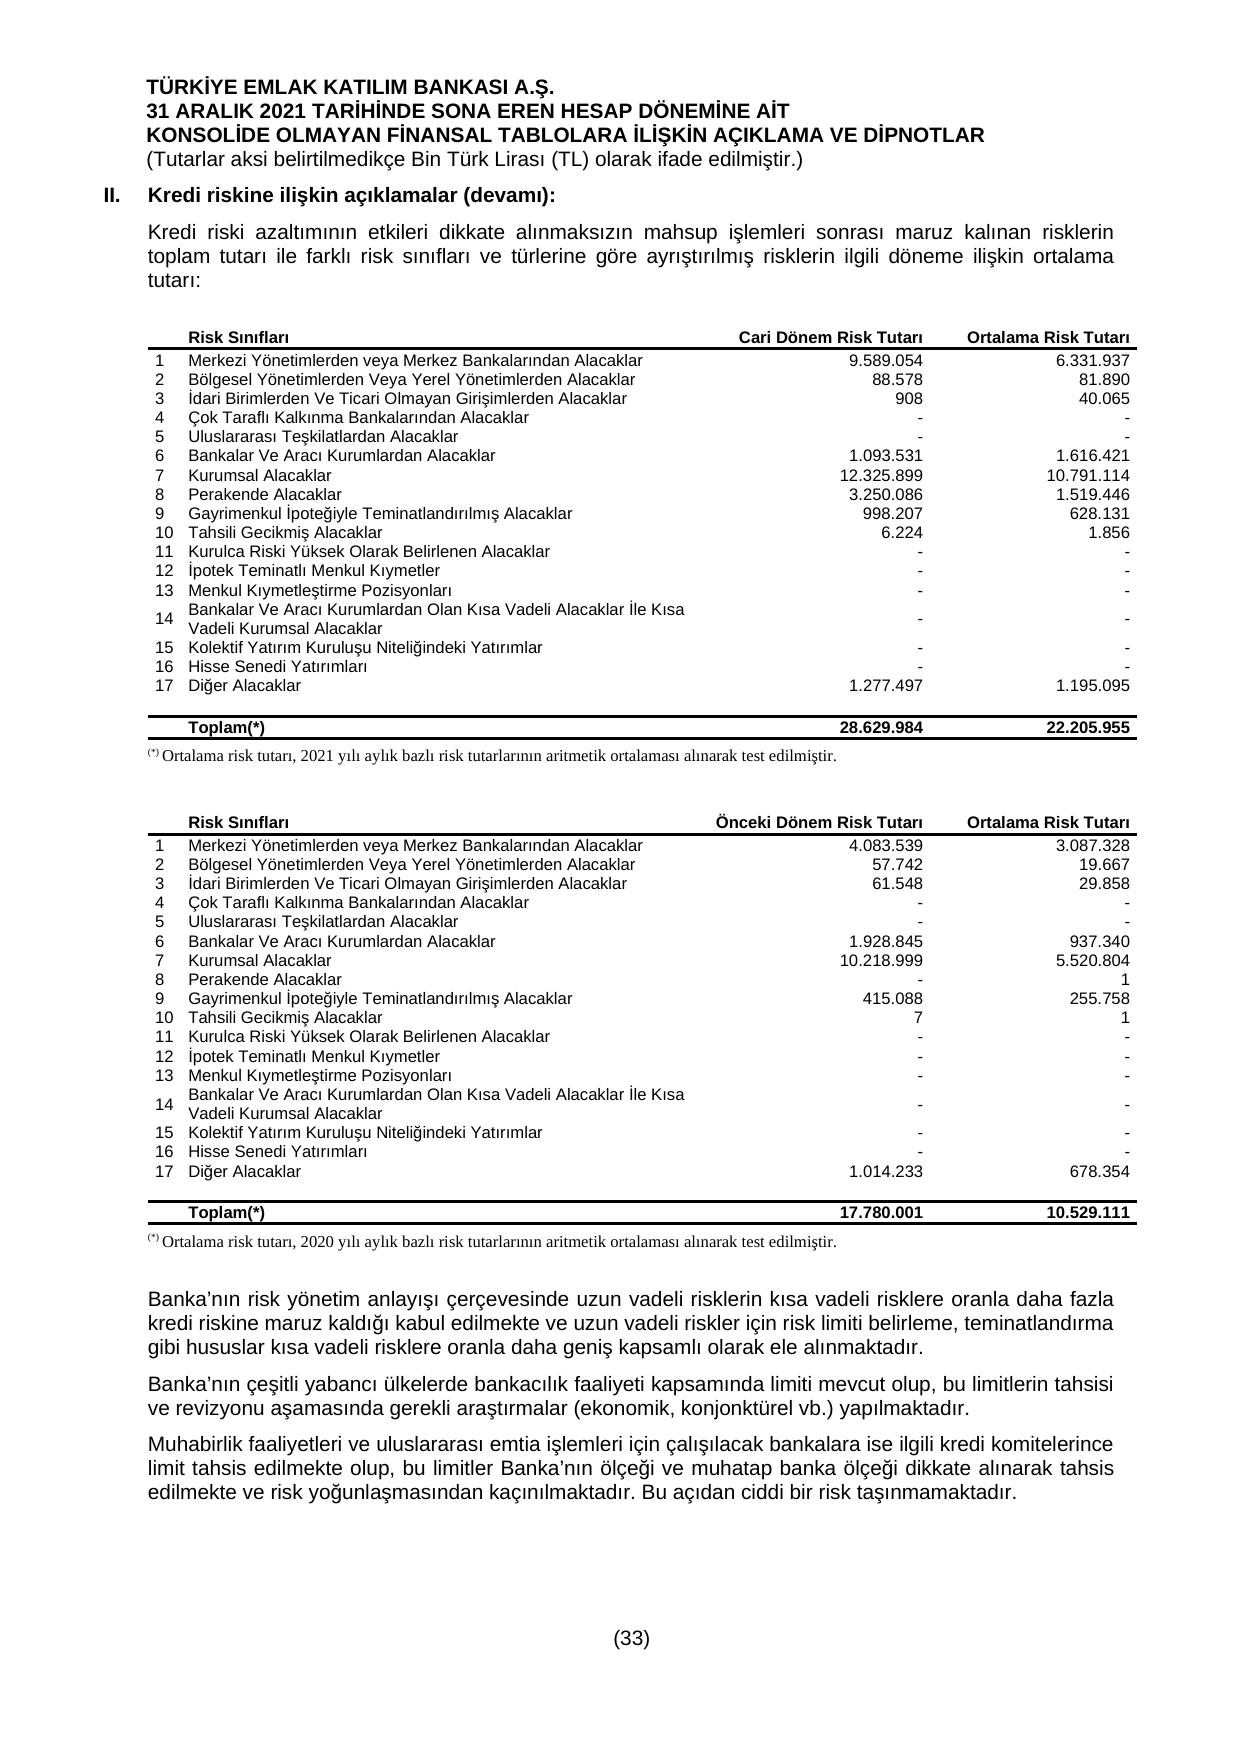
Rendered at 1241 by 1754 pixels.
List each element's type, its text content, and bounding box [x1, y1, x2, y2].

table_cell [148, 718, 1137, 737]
text Kredi riski azaltımının etkileri dikkate alınmaksızın mahsup işlemleri sonrası maruz kalınan risklerin toplam tutarı ile farklı risk sınıfları ve türlerine göre ayrıştırılmış risklerin ilgili döneme ilişkin ortalama tutarı: [148, 220, 1116, 292]
text Banka’nın risk yönetim anlayışı çerçevesinde uzun vadeli risklerin kısa vadeli risklere oranla daha fazla kredi riskine maruz kaldığı kabul edilmekte ve uzun vadeli riskler için risk limiti belirleme, teminatlandırma gibi hususlar kısa vadeli risklere oranla daha geniş kapsamlı olarak ele alınmaktadır. [148, 1287, 1116, 1359]
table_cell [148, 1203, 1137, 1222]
text Muhabirlik faaliyetleri ve uluslararası emtia işlemleri için çalışılacak bankalara ise ilgili kredi komitelerince limit tahsis edilmekte olup, bu limitler Banka’nın ölçeği ve muhatap banka ölçeği dikkate alınarak tahsis edilmekte ve risk yoğunlaşmasından kaçınılmaktadır. Bu açıdan ciddi bir risk taşınmamaktadır. [148, 1432, 1116, 1504]
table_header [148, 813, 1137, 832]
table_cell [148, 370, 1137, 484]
text Banka’nın çeşitli yabancı ülkelerde bankacılık faaliyeti kapsamında limiti mevcut olup, bu limitlerin tahsisi ve revizyonu aşamasında gerekli araştırmalar (ekonomik, konjonktürel vb.) yapılmaktadır. [89, 1371, 1116, 1419]
text (*) Ortalama risk tutarı, 2020 yılı aylık bazlı risk tutarlarının aritmetik ortalaması alınarak test edilmiştir. [148, 1231, 1116, 1251]
text (*) Ortalama risk tutarı, 2021 yılı aylık bazlı risk tutarlarının aritmetik ortalaması alınarak test edilmiştir. [148, 746, 1116, 765]
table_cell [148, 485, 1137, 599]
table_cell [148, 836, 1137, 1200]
list Kredi riskine ilişkin açıklamalar (devamı): [103, 183, 1116, 207]
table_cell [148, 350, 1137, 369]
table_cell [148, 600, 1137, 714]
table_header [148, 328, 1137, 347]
